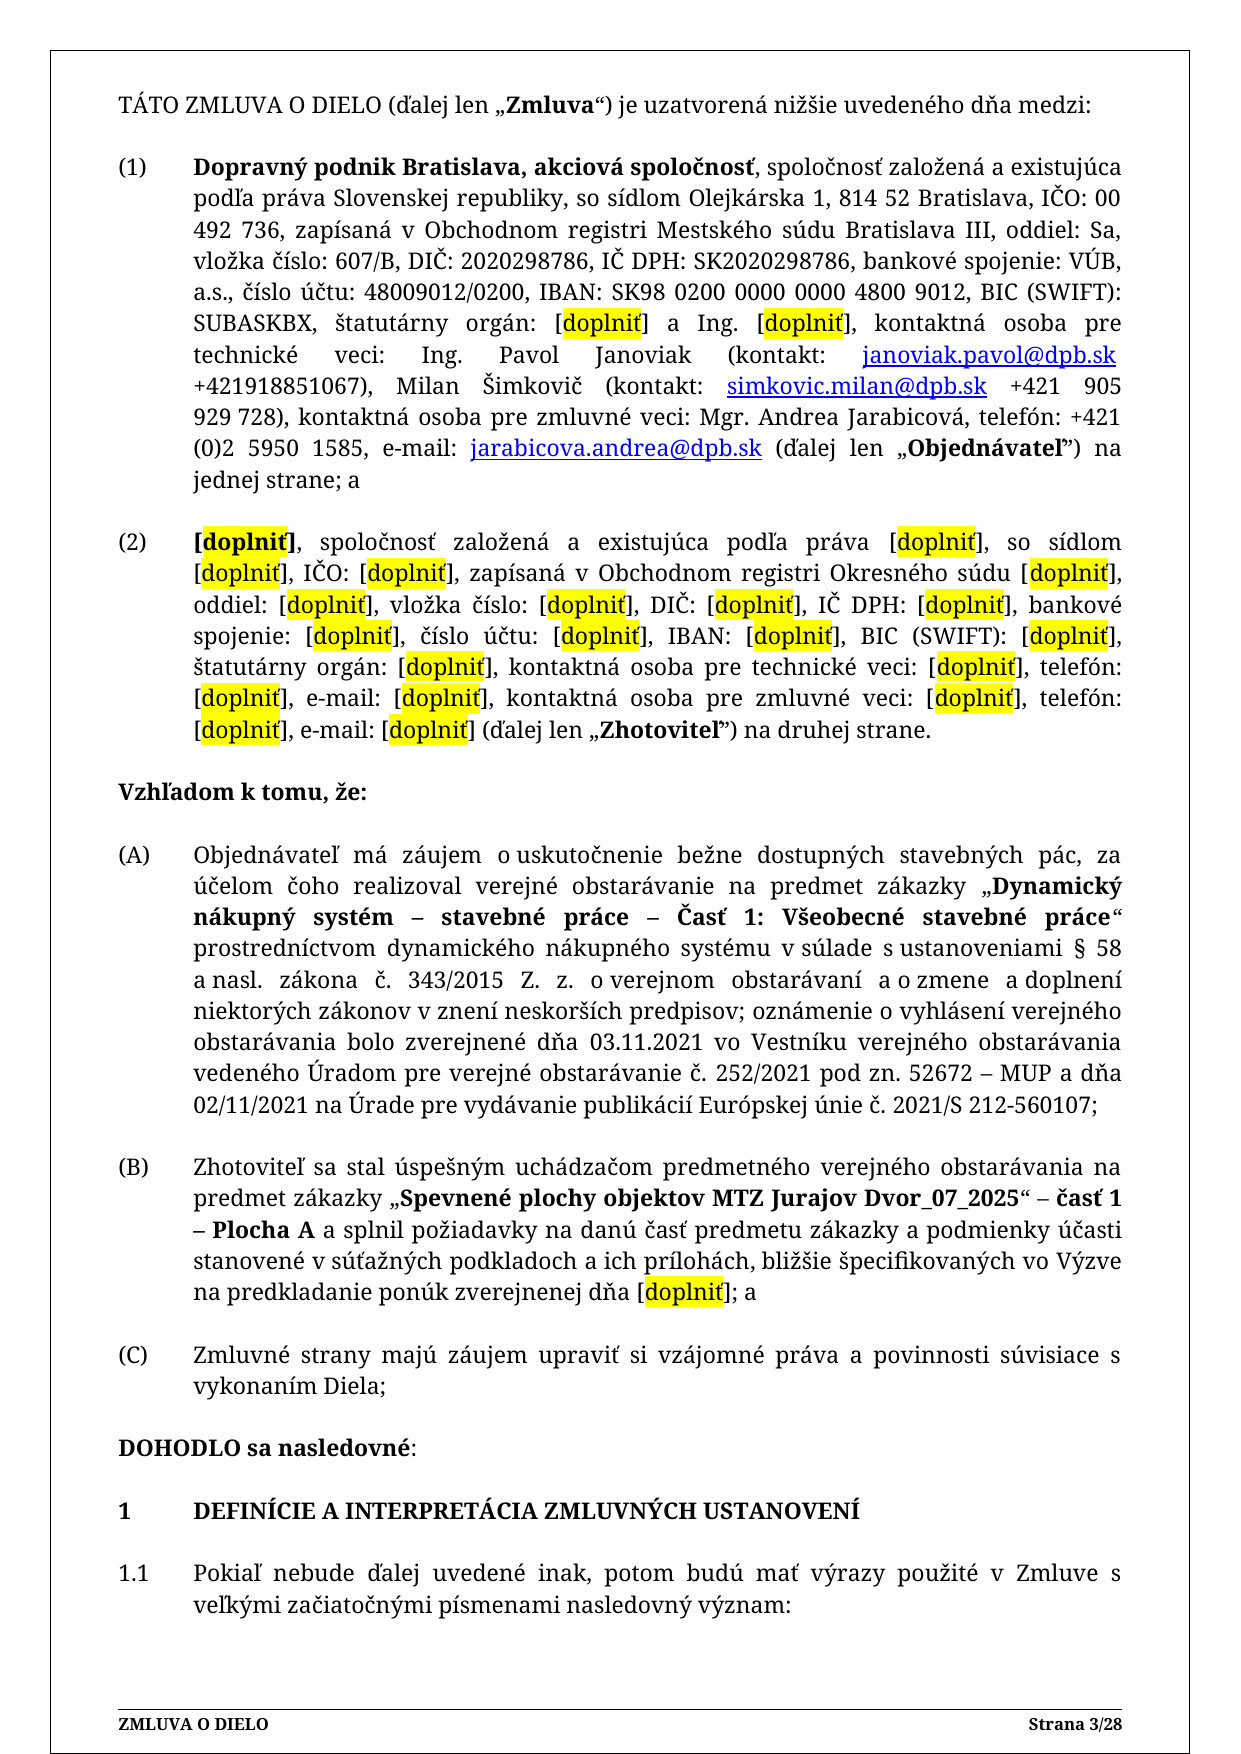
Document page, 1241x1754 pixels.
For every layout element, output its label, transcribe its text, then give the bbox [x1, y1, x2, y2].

list Zhotoviteľ sa stal úspešným uchádzačom predmetného verejného obstarávania na predmet zákazky „Spevnené plochy objektov MTZ Jurajov Dvor_07_2025“ – časť 1 – Plocha A a splnil požiadavky na danú časť predmetu zákazky a podmienky účasti stanovené v súťažných podkladoch a ich prílohách, bližšie špecifikovaných vo Výzve na predkladanie ponúk zverejnenej dňa [doplniť]; a [118, 1151, 1122, 1307]
text TÁTO ZMLUVA O DIELO (ďalej len „Zmluva“) je uzatvorená nižšie uvedeného dňa medzi: [118, 89, 1122, 120]
list Objednávateľ má záujem o uskutočnenie bežne dostupných stavebných pác, za účelom čoho realizoval verejné obstarávanie na predmet zákazky „Dynamický nákupný systém – stavebné práce – Časť 1: Všeobecné stavebné práce“ prostredníctvom dynamického nákupného systému v súlade s ustanoveniami § 58 a nasl. zákona č. 343/2015 Z. z. o verejnom obstarávaní a o zmene a doplnení niektorých zákonov v znení neskorších predpisov; oznámenie o vyhlásení verejného obstarávania bolo zverejnené dňa 03.11.2021 vo Vestníku verejného obstarávania vedeného Úradom pre verejné obstarávanie č. 252/2021 pod zn. 52672 – MUP a dňa 02/11/2021 na Úrade pre vydávanie publikácií Európskej únie č. 2021/S 212-560107; [118, 839, 1122, 1120]
list Zmluvné strany majú záujem upraviť si vzájomné práva a povinnosti súvisiace s vykonaním Diela; [118, 1339, 1122, 1401]
list Definície a interpretácia zmluvných ustanovení [118, 1495, 1122, 1526]
list Pokiaľ nebude ďalej uvedené inak, potom budú mať výrazy použité v Zmluve s veľkými začiatočnými písmenami nasledovný význam: [118, 1557, 1122, 1620]
text DOHODLO sa nasledovné: [118, 1432, 1122, 1464]
list [doplniť], spoločnosť založená a existujúca podľa práva [doplniť], so sídlom [doplniť], IČO: [doplniť], zapísaná v Obchodnom registri Okresného súdu [doplniť], oddiel: [doplniť], vložka číslo: [doplniť], DIČ: [doplniť], IČ DPH: [doplniť], bankové spojenie: [doplniť], číslo účtu: [doplniť], IBAN: [doplniť], BIC (SWIFT): [doplniť], štatutárny orgán: [doplniť], kontaktná osoba pre technické veci: [doplniť], telefón: [doplniť], e-mail: [doplniť], kontaktná osoba pre zmluvné veci: [doplniť], telefón: [doplniť], e-mail: [doplniť] (ďalej len „Zhotoviteľ”) na druhej strane. [118, 526, 1122, 745]
list Dopravný podnik Bratislava, akciová spoločnosť, spoločnosť založená a existujúca podľa práva Slovenskej republiky, so sídlom Olejkárska 1, 814 52 Bratislava, IČO: 00 492 736, zapísaná v Obchodnom registri Mestského súdu Bratislava III, oddiel: Sa, vložka číslo: 607/B, DIČ: 2020298786, IČ DPH: SK2020298786, bankové spojenie: VÚB, a.s., číslo účtu: 48009012/0200, IBAN: SK98 0200 0000 0000 4800 9012, BIC (SWIFT): SUBASKBX, štatutárny orgán: [doplniť] a Ing. [doplniť], kontaktná osoba pre technické veci: Ing. Pavol Janoviak (kontakt: janoviak.pavol@dpb.sk +421918851067), Milan Šimkovič (kontakt: simkovic.milan@dpb.sk +421 905 929 728), kontaktná osoba pre zmluvné veci: Mgr. Andrea Jarabicová, telefón: +421 (0)2 5950 1585, e-mail: jarabicova.andrea@dpb.sk (ďalej len „Objednávateľ”) na jednej strane; a [118, 151, 1122, 495]
text Vzhľadom k tomu, že: [118, 776, 1122, 807]
